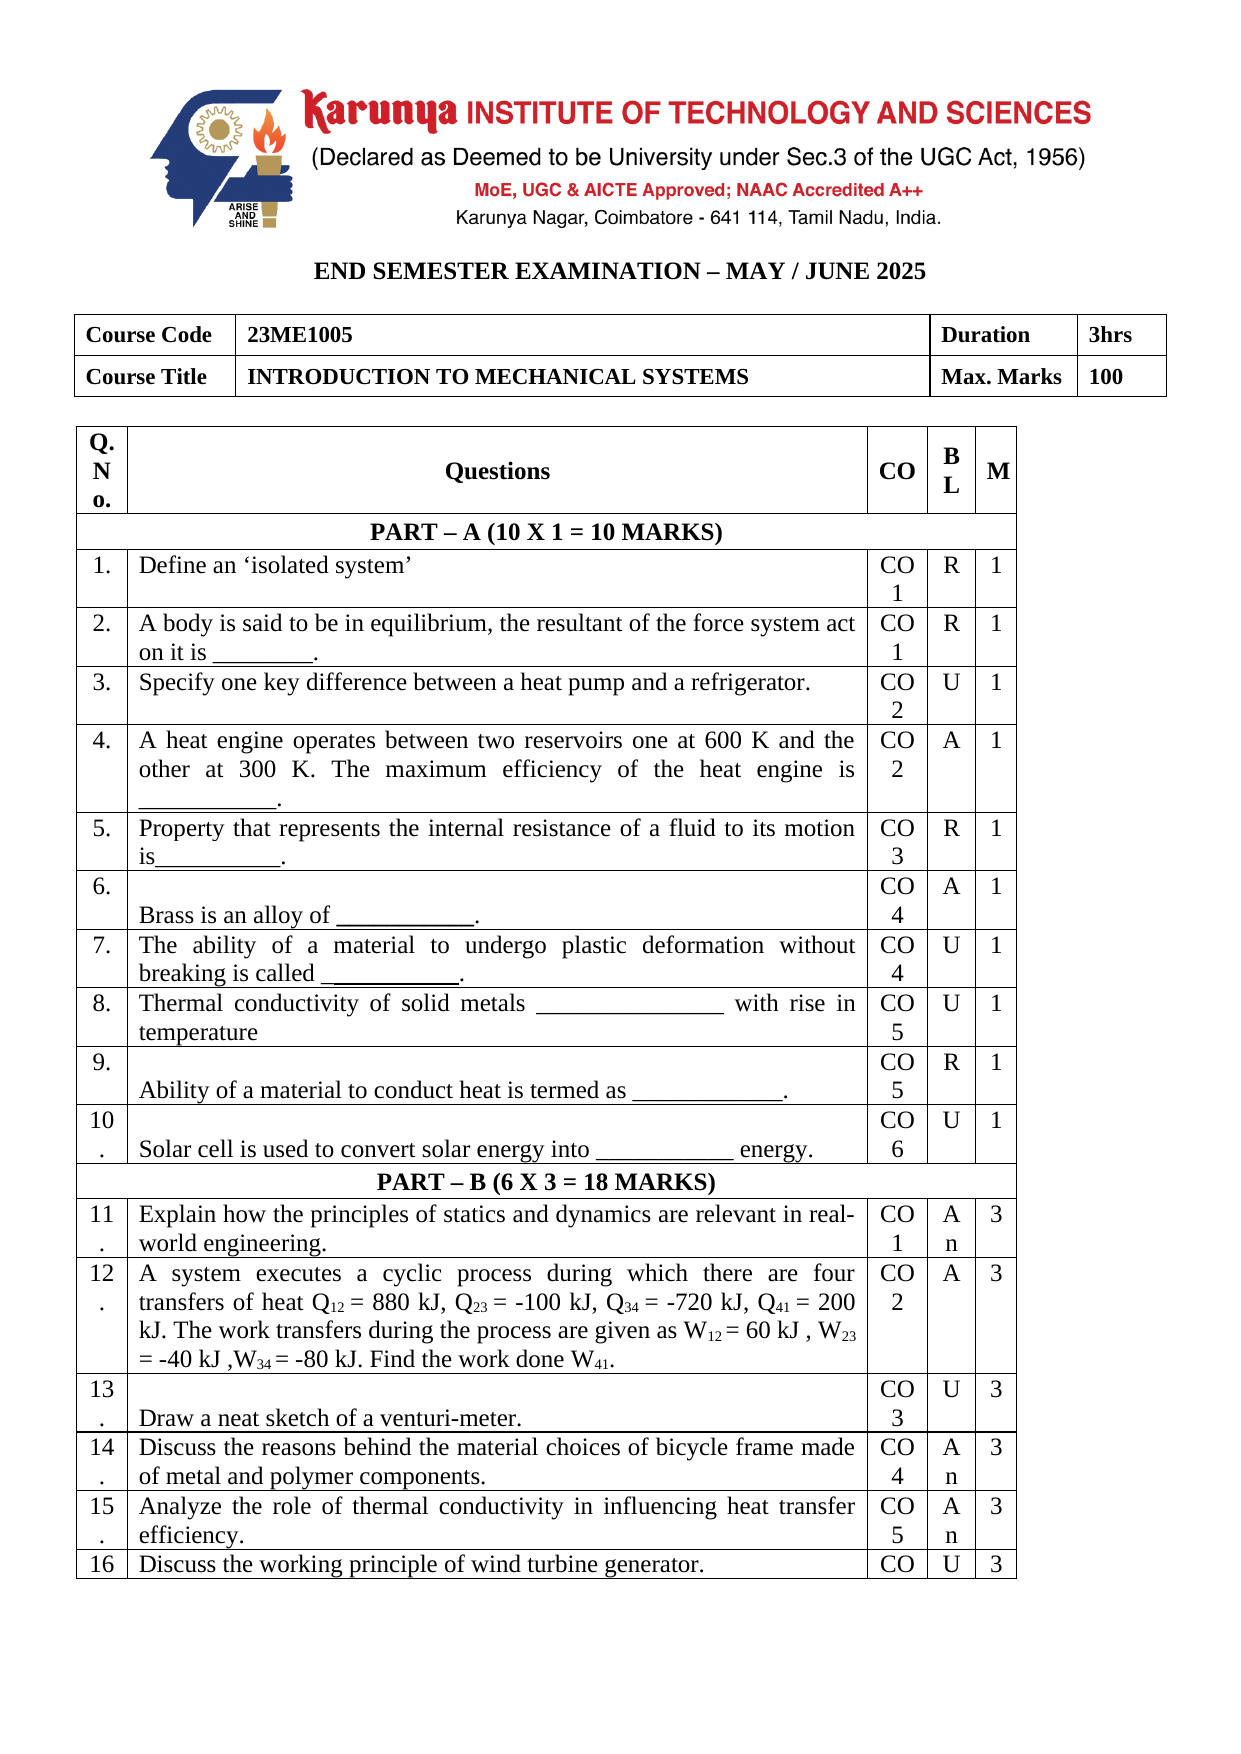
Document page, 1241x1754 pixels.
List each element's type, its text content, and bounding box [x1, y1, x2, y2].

table_cell Solar cell is used to convert solar energy into ___________ energy. [128, 1105, 867, 1163]
table_cell R [928, 813, 975, 870]
table_cell A system executes a cyclic process during which there are four transfers of heat Q12 = 880 kJ, Q23 = -100 kJ, Q34 = -720 kJ, Q41 = 200 kJ. The work transfers during the process are given as W12 = 60 kJ , W23 = -40 kJ ,W34 = -80 kJ. Find the work done W41. [128, 1258, 867, 1373]
table_cell CO6 [868, 1105, 927, 1163]
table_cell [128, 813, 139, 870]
table_cell 7. [77, 930, 127, 987]
table_cell CO5 [868, 1491, 927, 1548]
table_cell 13. [77, 1374, 127, 1431]
table_cell CO2 [868, 725, 927, 812]
table_cell 10. [77, 1105, 127, 1163]
table_cell Explain how the principles of statics and dynamics are relevant in real-world engineering. [128, 1199, 867, 1257]
table_cell 3. [77, 667, 127, 724]
table_header M [976, 427, 1016, 513]
table_cell 3 [976, 1550, 1016, 1578]
table_cell 2. [77, 608, 127, 666]
table_cell CO4 [868, 871, 927, 929]
table_cell 1 [976, 550, 1016, 607]
table_cell 1 [976, 988, 1016, 1046]
table_cell 1. [77, 550, 127, 607]
table_cell An [928, 1433, 975, 1490]
table_cell CO5 [868, 1047, 927, 1104]
table_cell CO3 [868, 1374, 927, 1431]
table_header Questions [128, 427, 867, 513]
table_cell Discuss the reasons behind the material choices of bicycle frame made of metal and polymer components. [128, 1433, 867, 1490]
table_cell 1 [976, 813, 1016, 870]
table_cell Brass is an alloy of ___________. [128, 871, 867, 929]
table_cell U [928, 930, 975, 987]
table_cell 1 [976, 1047, 1016, 1104]
table_cell 3 [976, 1374, 1016, 1431]
table_header Duration [931, 315, 1077, 355]
table_cell R [928, 550, 975, 607]
table_cell CO2 [868, 1258, 927, 1373]
table_cell CO2 [868, 667, 927, 724]
table_cell 3 [976, 1433, 1016, 1490]
table_cell U [928, 667, 975, 724]
table_cell 100 [1078, 356, 1166, 396]
table_cell 1 [976, 1105, 1016, 1163]
table_cell A heat engine operates between two reservoirs one at 600 K and the other at 300 K. The maximum efficiency of the heat engine is ___________. [128, 725, 867, 812]
table_cell 16. [77, 1550, 127, 1578]
table_cell Ability of a material to conduct heat is termed as ____________. [128, 1047, 867, 1104]
table_header BL [928, 427, 975, 513]
table_cell Property that represents the internal resistance of a fluid to its motion is__________. [286, 813, 867, 870]
table_cell 1 [976, 667, 1016, 724]
table_cell Draw a neat sketch of a venturi-meter. [128, 1374, 867, 1431]
table_cell 6. [77, 871, 127, 929]
table_cell PART – B (6 X 3 = 18 MARKS) [77, 1164, 1016, 1198]
table_cell A [928, 1258, 975, 1373]
table_cell U [928, 1105, 975, 1163]
table_cell Define an ‘isolated system’ [128, 550, 867, 607]
table_cell 5. [77, 813, 127, 870]
table_cell 11. [77, 1199, 127, 1257]
table_cell A [928, 871, 975, 929]
table_cell CO1 [868, 550, 927, 607]
picture [150, 89, 1091, 228]
table_cell CO1 [868, 608, 927, 666]
table_cell CO4 [868, 930, 927, 987]
table_cell CO1 [868, 1199, 927, 1257]
table_cell INTRODUCTION TO MECHANICAL SYSTEMS [236, 356, 929, 396]
table_cell PART – A (10 X 1 = 10 MARKS) [77, 514, 1016, 549]
table_cell 3 [976, 1199, 1016, 1257]
table_cell R [928, 608, 975, 666]
table_header Course Code [75, 315, 235, 355]
table_cell CO5 [868, 988, 927, 1046]
table_cell 1 [976, 871, 1016, 929]
table_cell Thermal conductivity of solid metals _______________ with rise in temperature [128, 988, 867, 1046]
table_cell U [928, 1374, 975, 1431]
table_cell A [928, 725, 975, 812]
table_cell 1 [976, 608, 1016, 666]
table_cell 14. [77, 1433, 127, 1490]
table_header 3hrs [1078, 315, 1166, 355]
table_cell 1 [976, 930, 1016, 987]
table_cell Analyze the role of thermal conductivity in influencing heat transfer efficiency. [128, 1491, 867, 1548]
table_cell Specify one key difference between a heat pump and a refrigerator. [128, 667, 867, 724]
table_cell An [928, 1491, 975, 1548]
table_cell 1 [976, 725, 1016, 812]
table_cell CO3 [868, 813, 927, 870]
table_cell The ability of a material to undergo plastic deformation without breaking is called ___________. [128, 930, 867, 987]
table_cell Max. Marks [931, 356, 1077, 396]
table_cell Course Title [75, 356, 235, 396]
table_cell 4. [77, 725, 127, 812]
table_cell 12. [77, 1258, 127, 1373]
table_cell CO6 [868, 1550, 927, 1578]
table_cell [128, 1550, 867, 1578]
table_cell An [928, 1199, 975, 1257]
table_cell 3 [976, 1491, 1016, 1548]
table_cell 8. [77, 988, 127, 1046]
table_cell CO4 [868, 1433, 927, 1490]
table_cell U [928, 1550, 975, 1578]
table_cell 9. [77, 1047, 127, 1104]
table_header 23ME1005 [236, 315, 929, 355]
table_cell U [928, 988, 975, 1046]
table_cell A body is said to be in equilibrium, the resultant of the force system act on it is ________. [128, 608, 867, 666]
table_cell R [928, 1047, 975, 1104]
text END SEMESTER EXAMINATION – MAY / JUNE 2025 [150, 256, 1090, 285]
table_header CO [868, 427, 927, 513]
table_header Q. No. [77, 427, 127, 513]
table_cell 15. [77, 1491, 127, 1548]
table_cell 3 [976, 1258, 1016, 1373]
